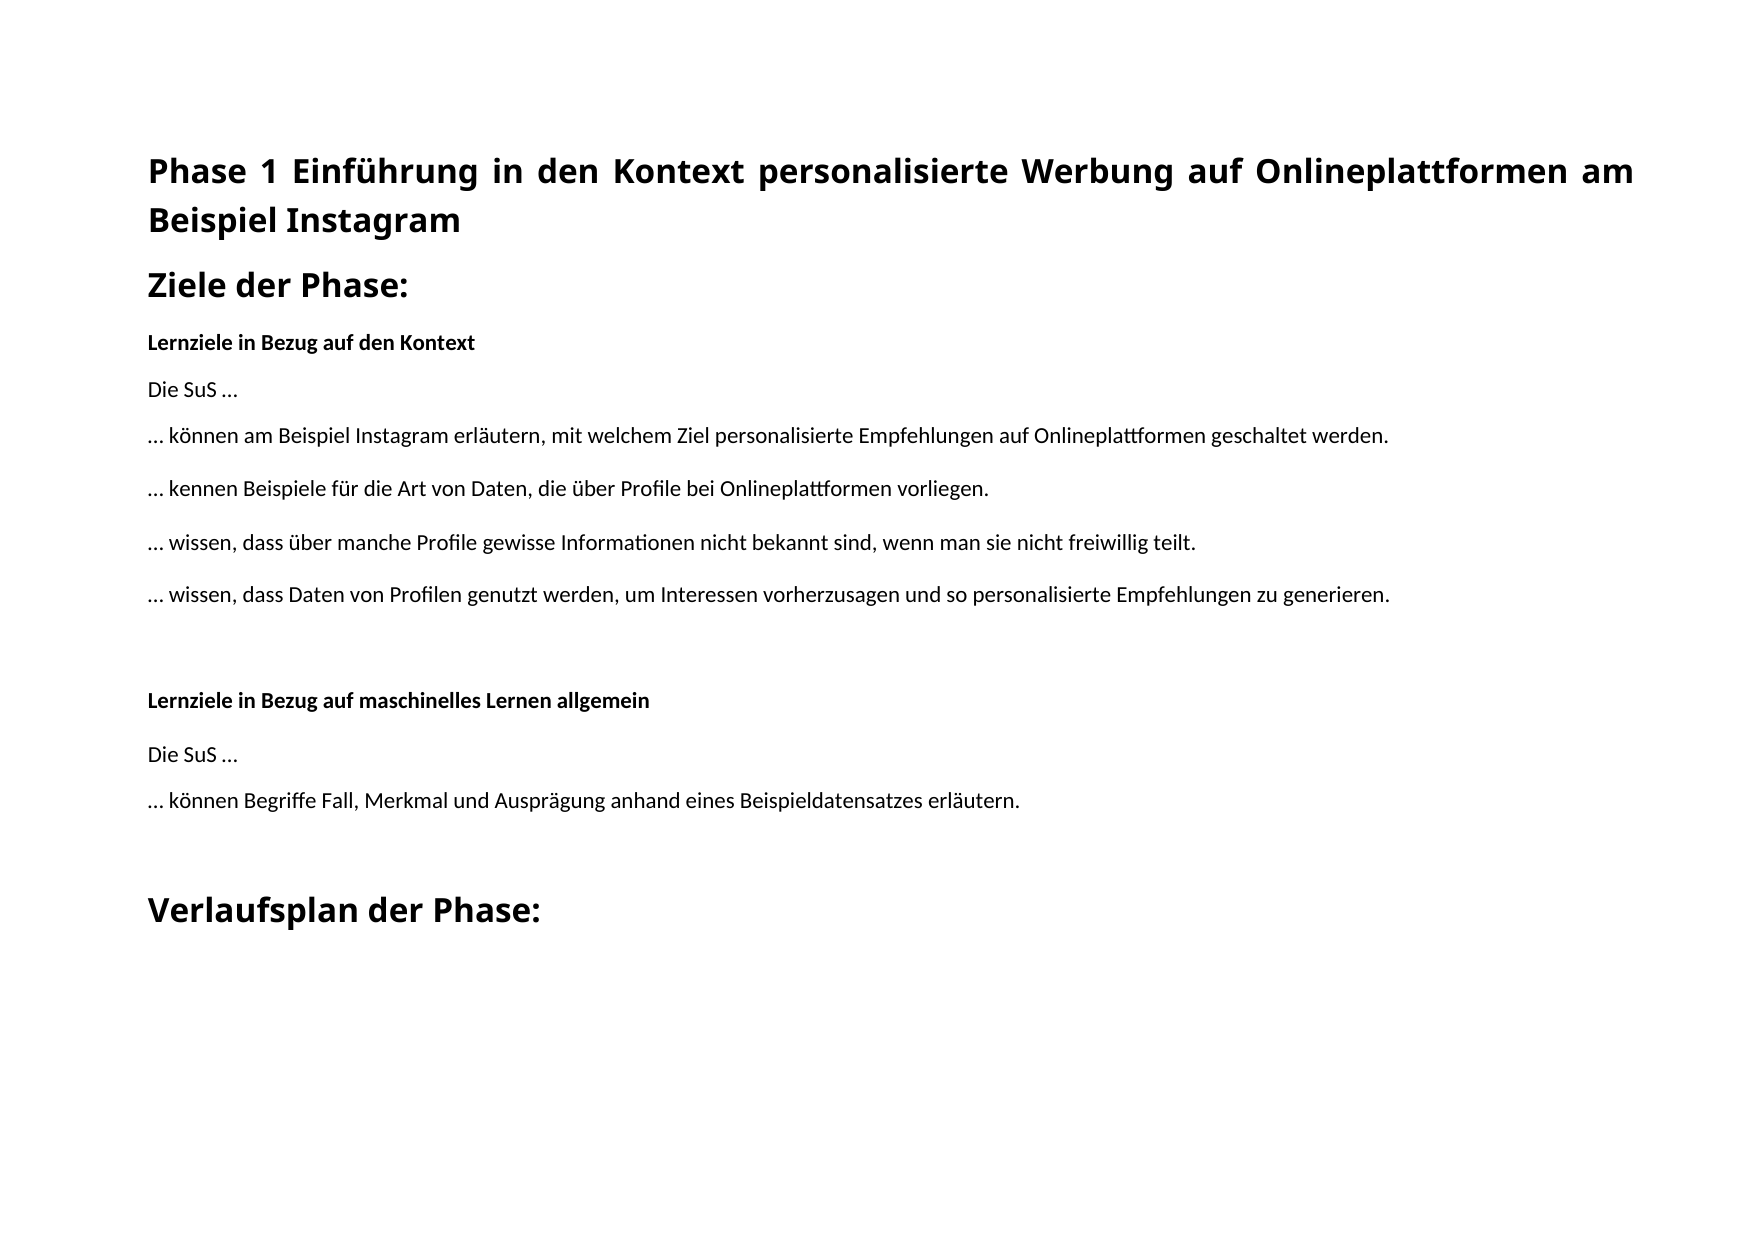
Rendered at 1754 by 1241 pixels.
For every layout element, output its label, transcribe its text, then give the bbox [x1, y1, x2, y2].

text … wissen, dass über manche Profile gewisse Informationen nicht bekannt sind, wenn man sie nicht freiwillig teilt. [148, 528, 1636, 556]
text Die SuS … [148, 375, 1636, 403]
text Verlaufsplan der Phase: [148, 886, 1636, 932]
text Lernziele in Bezug auf maschinelles Lernen allgemein [148, 687, 1636, 715]
text Phase 1 Einführung in den Kontext personalisierte Werbung auf Onlineplattformen am Beispiel Instagram [148, 148, 1636, 242]
text … kennen Beispiele für die Art von Daten, die über Profile bei Onlineplattformen vorliegen. [148, 474, 1636, 503]
text … können am Beispiel Instagram erläutern, mit welchem Ziel personalisierte Empfehlungen auf Onlineplattformen geschaltet werden. [148, 422, 1636, 449]
text Lernziele in Bezug auf den Kontext [148, 328, 1636, 356]
text Die SuS … [148, 740, 1636, 768]
text … wissen, dass Daten von Profilen genutzt werden, um Interessen vorherzusagen und so personalisierte Empfehlungen zu generieren. [148, 581, 1636, 609]
text … können Begriffe Fall, Merkmal und Ausprägung anhand eines Beispieldatensatzes erläutern. [148, 787, 1636, 814]
text Ziele der Phase: [148, 262, 1636, 308]
